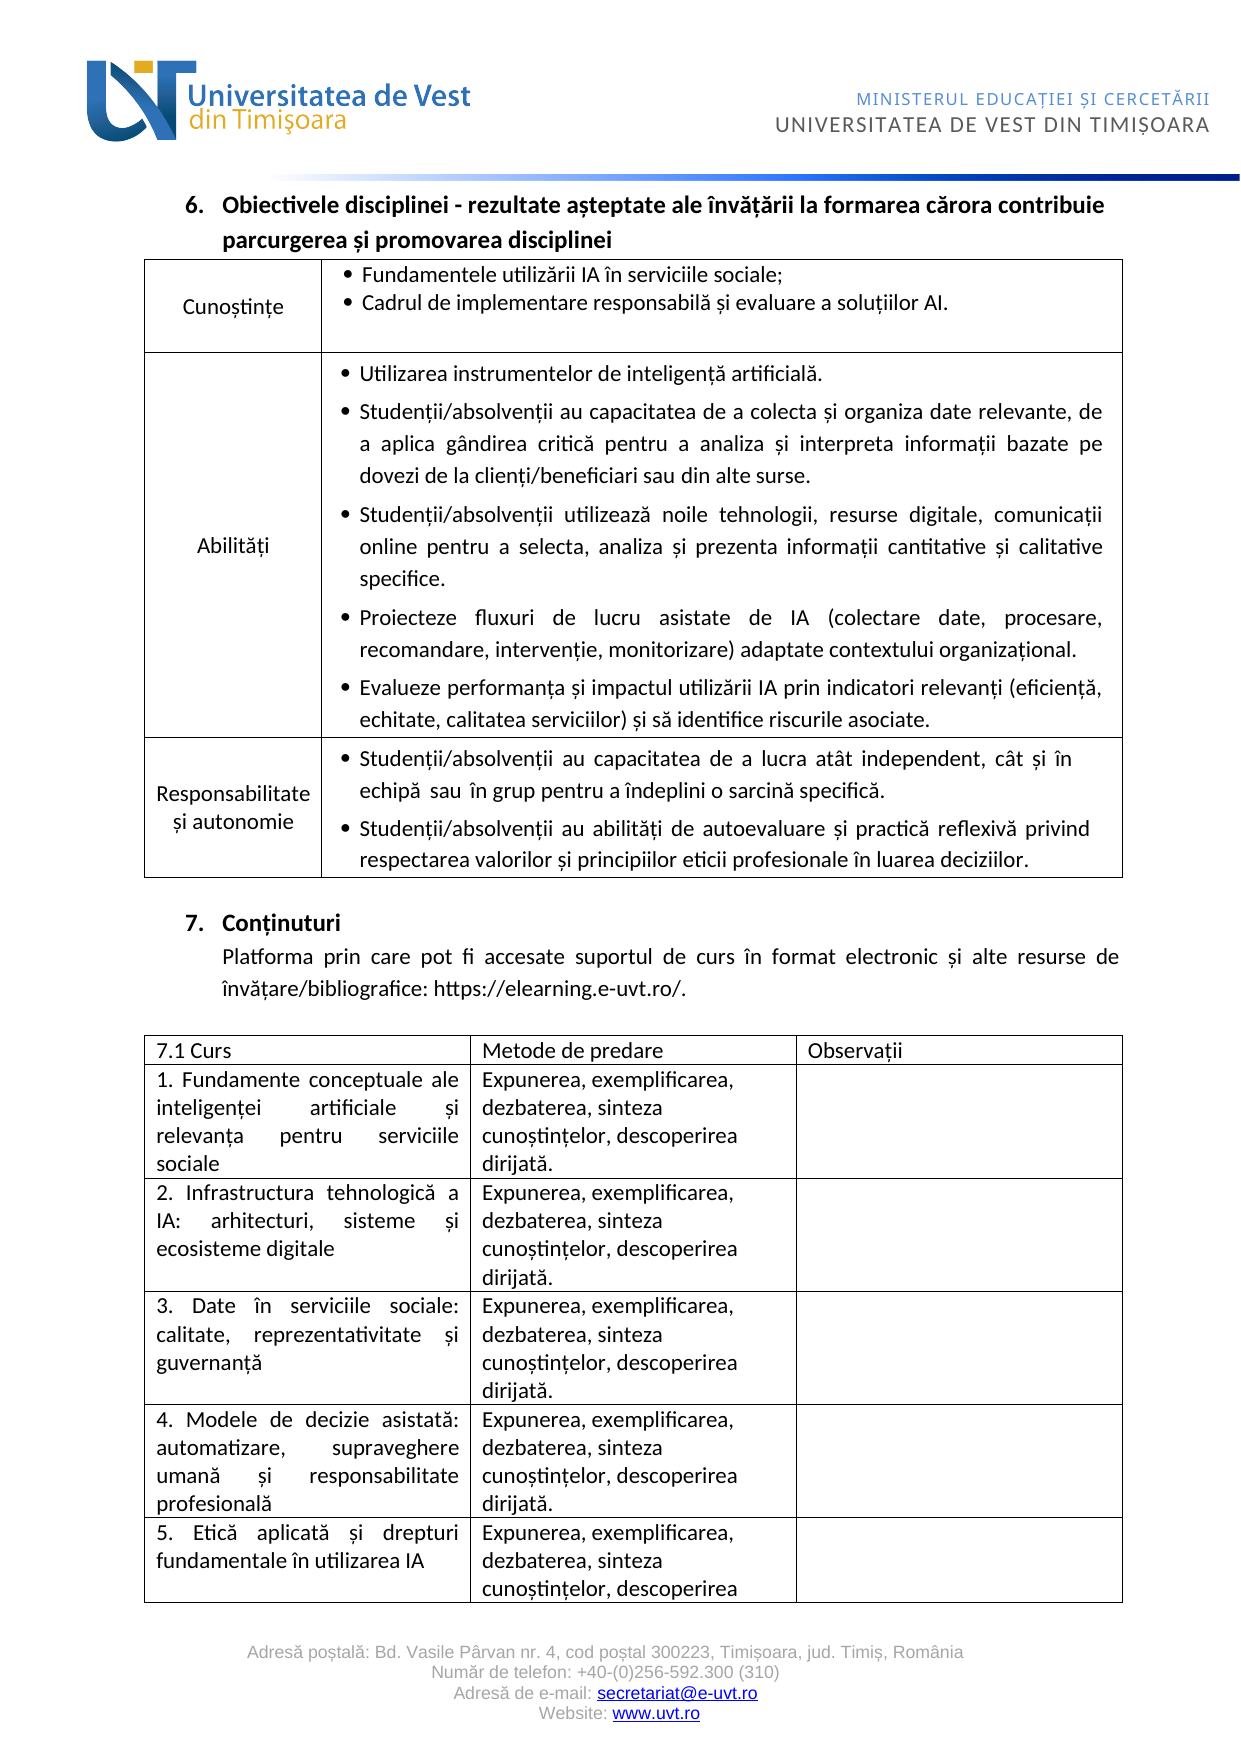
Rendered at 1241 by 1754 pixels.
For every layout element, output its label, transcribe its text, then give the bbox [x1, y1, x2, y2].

table_cell Expunerea, exemplificarea, dezbaterea, sinteza cunoștințelor, descoperirea dirijată. [471, 1518, 796, 1602]
table_cell 2. Infrastructura tehnologică a IA: arhitecturi, sisteme și ecosisteme digitale [145, 1179, 470, 1291]
text Platforma prin care pot fi accesate suportul de curs în format electronic și alte resurse de învățare/bibliografice: https://elearning.e-uvt.ro/. [222, 942, 1122, 1002]
table_header Fundamentele utilizării IA în serviciile sociale; Cadrul de implementare responsabilă și evaluare a soluțiilor AI. [322, 260, 1122, 352]
picture [266, 174, 1240, 181]
table_cell Responsabilitate și autonomie [145, 738, 321, 877]
table_cell [797, 1179, 1122, 1291]
table_cell 4. Modele de decizie asistată: automatizare, supraveghere umană și responsabilitate profesională [145, 1405, 470, 1517]
table_cell Expunerea, exemplificarea, dezbaterea, sinteza cunoștințelor, descoperirea dirijată. [471, 1179, 796, 1291]
table_cell [797, 1405, 1122, 1517]
table_cell 5. Etică aplicată și drepturi fundamentale în utilizarea IA [145, 1518, 470, 1602]
table_cell [797, 1292, 1122, 1404]
table_cell Abilități [145, 353, 321, 737]
list Conținuturi [185, 907, 1122, 937]
table_cell [797, 1518, 1122, 1602]
table_header Metode de predare [471, 1036, 796, 1064]
table_cell [797, 1065, 1122, 1177]
table_header Cunoștințe [145, 260, 321, 352]
table_cell Expunerea, exemplificarea, dezbaterea, sinteza cunoștințelor, descoperirea dirijată. [471, 1065, 796, 1177]
table_cell Expunerea, exemplificarea, dezbaterea, sinteza cunoștințelor, descoperirea dirijată. [471, 1292, 796, 1404]
table_cell Utilizarea instrumentelor de inteligență artificială. Studenții/absolvenții au capacitatea de a colecta și organiza date relevante, de a aplica gândirea critică pentru a analiza și interpreta informații bazate pe dovezi de la clienți/beneficiari sau din alte surse. Studenții/absolvenții utilizează noile tehnologii, resurse digitale, comunicații online pentru a selecta, analiza și prezenta informații cantitative și calitative specifice. Proiecteze fluxuri de lucru asistate de IA (colectare date, procesare, recomandare, intervenție, monitorizare) adaptate contextului organizațional. Evalueze performanța și impactul utilizării IA prin indicatori relevanți (eficiență, echitate, calitatea serviciilor) și să identifice riscurile asociate. [322, 353, 1122, 737]
table_header Observații [797, 1036, 1122, 1064]
picture [75, 30, 482, 171]
table_cell Studenții/absolvenții au capacitatea de a lucra atât independent, cât și în echipă sau în grup pentru a îndeplini o sarcină specifică. Studenții/absolvenții au abilități de autoevaluare și practică reflexivă privind respectarea valorilor și principiilor eticii profesionale în luarea deciziilor. [322, 738, 1122, 877]
table_cell 3. Date în serviciile sociale: calitate, reprezentativitate și guvernanță [145, 1292, 470, 1404]
table_header 7.1 Curs [145, 1036, 470, 1064]
list Obiectivele disciplinei - rezultate așteptate ale învățării la formarea cărora contribuie parcurgerea și promovarea disciplinei [185, 189, 1122, 254]
table_cell 1. Fundamente conceptuale ale inteligenței artificiale și relevanța pentru serviciile sociale [145, 1065, 470, 1177]
table_cell Expunerea, exemplificarea, dezbaterea, sinteza cunoștințelor, descoperirea dirijată. [471, 1405, 796, 1517]
